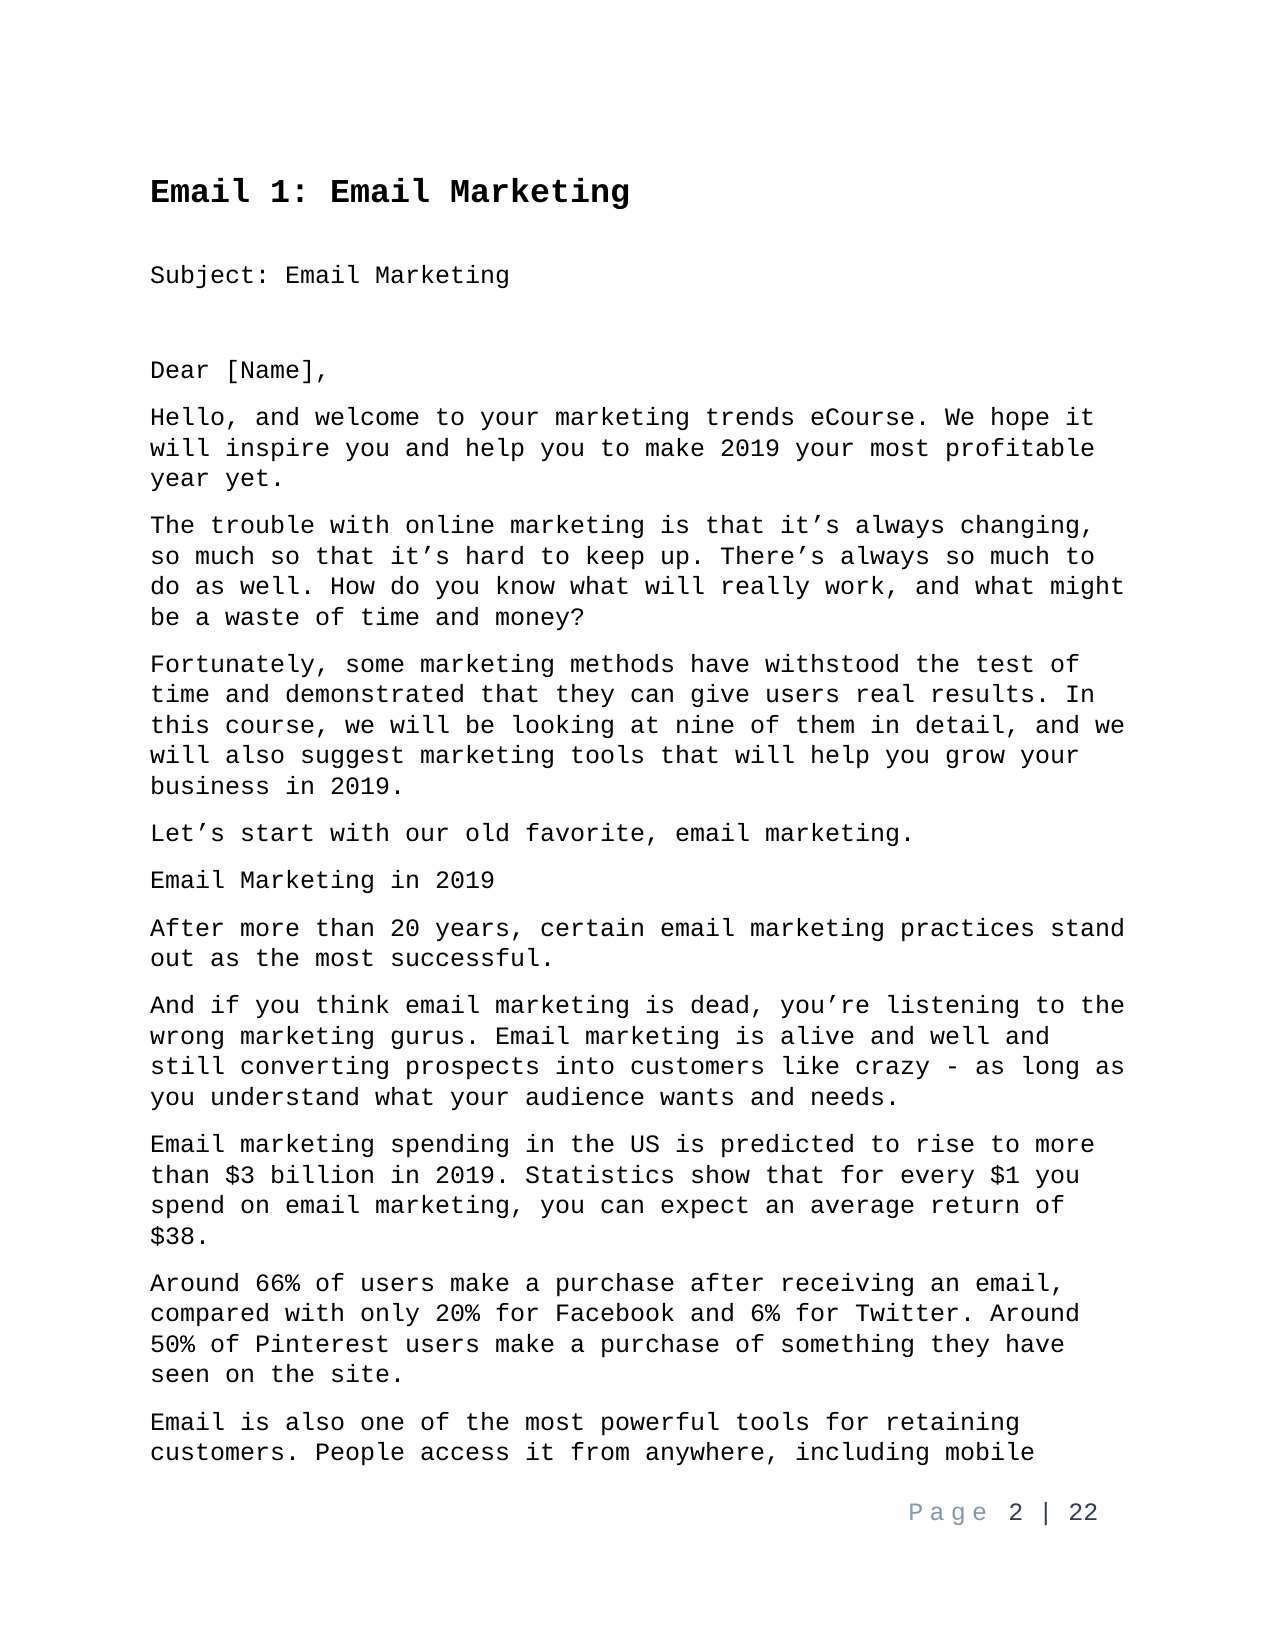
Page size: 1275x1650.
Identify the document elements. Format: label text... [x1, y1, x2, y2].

text Email Marketing in 2019 [150, 868, 1125, 896]
text Fortunately, some marketing methods have withstood the test of time and demonstrated that they can give users real results. In this course, we will be looking at nine of them in detail, and we will also suggest marketing tools that will help you grow your business in 2019. [150, 652, 1125, 802]
text Let’s start with our old favorite, email marketing. [150, 821, 1125, 849]
text Around 66% of users make a purchase after receiving an email, compared with only 20% for Facebook and 6% for Twitter. Around 50% of Pinterest users make a purchase of something they have seen on the site. [150, 1270, 1125, 1390]
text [150, 1409, 1125, 1468]
text Hello, and welcome to your marketing trends eCourse. We hope it will inspire you and help you to make 2019 your most profitable year yet. [150, 404, 1125, 494]
subtitle Email 1: Email Marketing [150, 175, 1125, 213]
text Email marketing spending in the US is predicted to rise to more than $3 billion in 2019. Statistics show that for every $1 you spend on email marketing, you can expect an average return of $38. [150, 1132, 1125, 1252]
text Dear [Name], [150, 357, 1125, 386]
text Subject: Email Marketing [150, 263, 1125, 291]
text And if you think email marketing is dead, you’re listening to the wrong marketing gurus. Email marketing is alive and well and still converting prospects into customers like crazy - as long as you understand what your audience wants and needs. [150, 993, 1125, 1113]
text After more than 20 years, certain email marketing practices stand out as the most successful. [150, 915, 1125, 974]
text The trouble with online marketing is that it’s always changing, so much so that it’s hard to keep up. There’s always so much to do as well. How do you know what will really work, and what might be a waste of time and money? [150, 513, 1125, 633]
